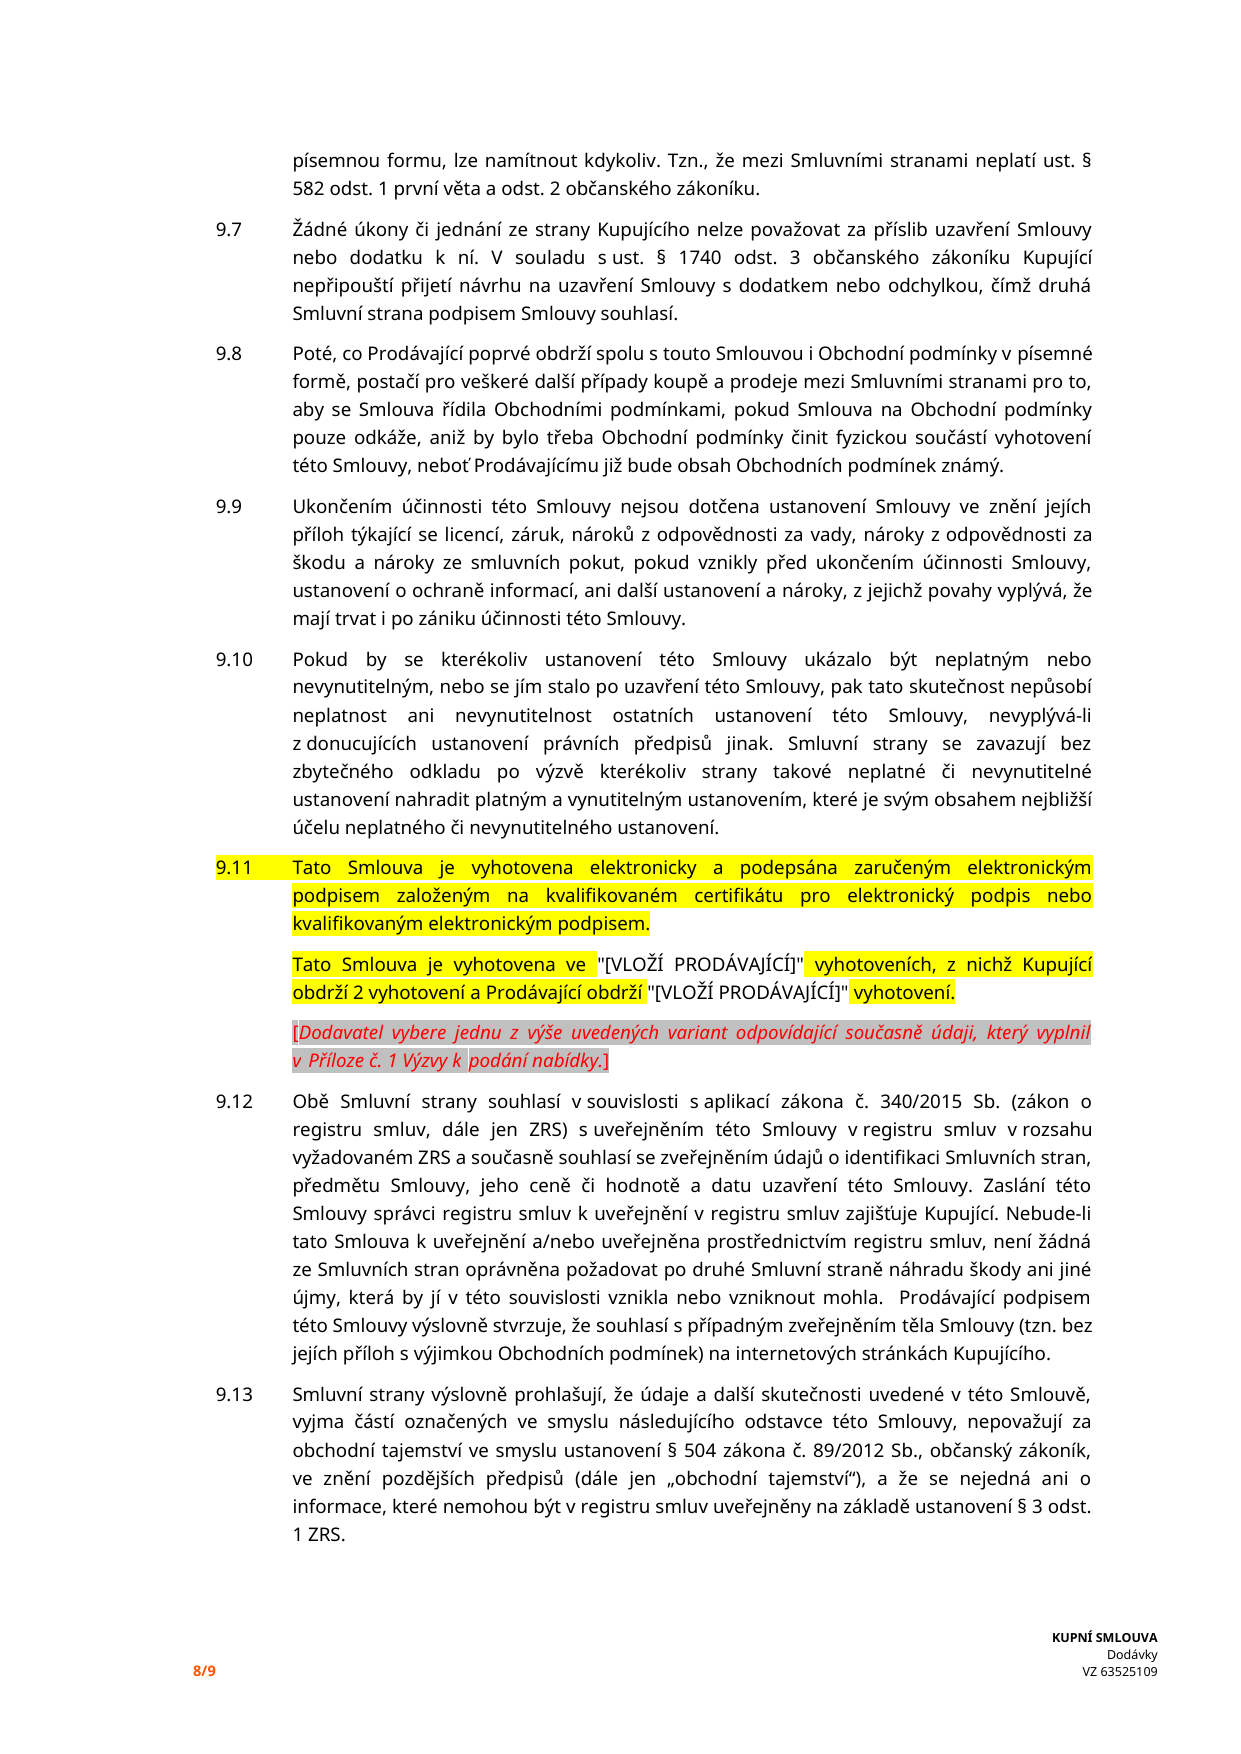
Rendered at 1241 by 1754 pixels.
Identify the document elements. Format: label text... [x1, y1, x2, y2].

text Smluvní strany výslovně prohlašují, že údaje a další skutečnosti uvedené v této Smlouvě, vyjma částí označených ve smyslu následujícího odstavce této Smlouvy, nepovažují za obchodní tajemství ve smyslu ustanovení § 504 zákona č. 89/2012 Sb., občanský zákoník, ve znění pozdějších předpisů (dále jen „obchodní tajemství“), a že se nejedná ani o informace, které nemohou být v registru smluv uveřejněny na základě ustanovení § 3 odst. 1 ZRS. [216, 1381, 1093, 1546]
text Žádné úkony či jednání ze strany Kupujícího nelze považovat za příslib uzavření Smlouvy nebo dodatku k ní. V souladu s ust. § 1740 odst. 3 občanského zákoníku Kupující nepřipouští přijetí návrhu na uzavření Smlouvy s dodatkem nebo odchylkou, čímž druhá Smluvní strana podpisem Smlouvy souhlasí. [216, 216, 1093, 326]
text Poté, co Prodávající poprvé obdrží spolu s touto Smlouvou i Obchodní podmínky v písemné formě, postačí pro veškeré další případy koupě a prodeje mezi Smluvními stranami pro to, aby se Smlouva řídila Obchodními podmínkami, pokud Smlouva na Obchodní podmínky pouze odkáže, aniž by bylo třeba Obchodní podmínky činit fyzickou součástí vyhotovení této Smlouvy, neboť Prodávajícímu již bude obsah Obchodních podmínek známý. [216, 341, 1093, 478]
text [216, 147, 1093, 201]
text Ukončením účinnosti této Smlouvy nejsou dotčena ustanovení Smlouvy ve znění jejích příloh týkající se licencí, záruk, nároků z odpovědnosti za vady, nároky z odpovědnosti za škodu a nároky ze smluvních pokut, pokud vznikly před ukončením účinnosti Smlouvy, ustanovení o ochraně informací, ani další ustanovení a nároky, z jejichž povahy vyplývá, že mají trvat i po zániku účinnosti této Smlouvy. [216, 493, 1093, 631]
text Pokud by se kterékoliv ustanovení této Smlouvy ukázalo být neplatným nebo nevynutitelným, nebo se jím stalo po uzavření této Smlouvy, pak tato skutečnost nepůsobí neplatnost ani nevynutitelnost ostatních ustanovení této Smlouvy, nevyplývá-li z donucujících ustanovení právních předpisů jinak. Smluvní strany se zavazují bez zbytečného odkladu po výzvě kterékoliv strany takové neplatné či nevynutitelné ustanovení nahradit platným a vynutitelným ustanovením, které je svým obsahem nejbližší účelu neplatného či nevynutitelného ustanovení. [216, 646, 1093, 839]
text Obě Smluvní strany souhlasí v souvislosti s aplikací zákona č. 340/2015 Sb. (zákon o registru smluv, dále jen ZRS) s uveřejněním této Smlouvy v registru smluv v rozsahu vyžadovaném ZRS a současně souhlasí se zveřejněním údajů o identifikaci Smluvních stran, předmětu Smlouvy, jeho ceně či hodnotě a datu uzavření této Smlouvy. Zaslání této Smlouvy správci registru smluv k uveřejnění v registru smluv zajišťuje Kupující. Nebude-li tato Smlouva k uveřejnění a/nebo uveřejněna prostřednictvím registru smluv, není žádná ze Smluvních stran oprávněna požadovat po druhé Smluvní straně náhradu škody ani jiné újmy, která by jí v této souvislosti vznikla nebo vzniknout mohla. Prodávající podpisem této Smlouvy výslovně stvrzuje, že souhlasí s případným zveřejněním těla Smlouvy (tzn. bez jejích příloh s výjimkou Obchodních podmínek) na internetových stránkách Kupujícího. [216, 1088, 1093, 1366]
list Tato Smlouva je vyhotovena ve "[VLOŽÍ PRODÁVAJÍCÍ]" vyhotoveních, z nichž Kupující obdrží 2 vyhotovení a Prodávající obdrží "[VLOŽÍ PRODÁVAJÍCÍ]" vyhotovení. [292, 951, 1093, 1004]
text Tato Smlouva je vyhotovena elektronicky a podepsána zaručeným elektronickým podpisem založeným na kvalifikovaném certifikátu pro elektronický podpis nebo kvalifikovaným elektronickým podpisem. [216, 880, 1093, 936]
list [Dodavatel vybere jednu z výše uvedených variant odpovídající současně údaji, který vyplnil v Příloze č. 1 Výzvy k podání nabídky.] [292, 1019, 1093, 1073]
